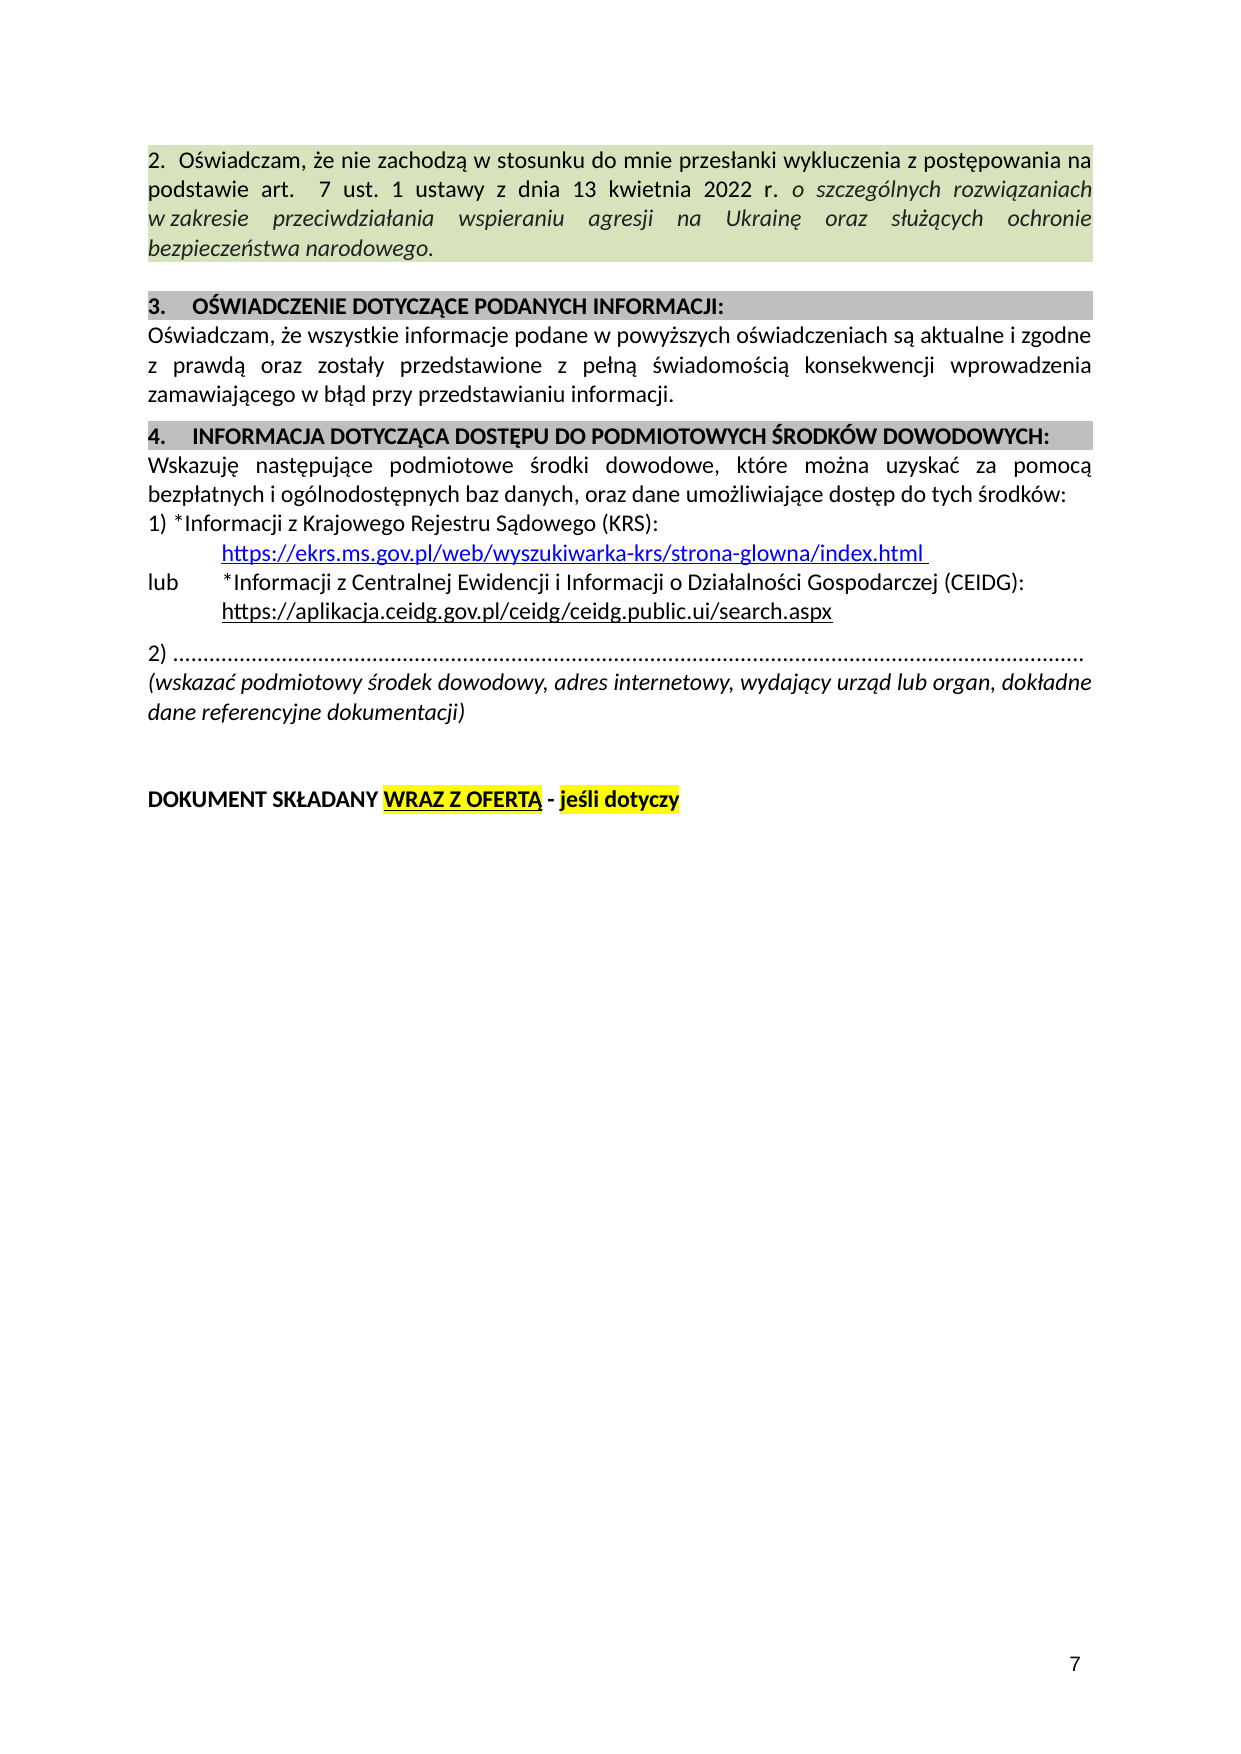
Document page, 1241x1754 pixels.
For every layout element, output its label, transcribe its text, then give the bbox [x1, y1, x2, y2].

list OŚWIADCZENIE DOTYCZĄCE PODANYCH INFORMACJI: [148, 291, 1093, 320]
text 2. Oświadczam, że nie zachodzą w stosunku do mnie przesłanki wykluczenia z postępowania na podstawie art. 7 ust. 1 ustawy z dnia 13 kwietnia 2022 r. o szczególnych rozwiązaniach w zakresie przeciwdziałania wspieraniu agresji na Ukrainę oraz służących ochronie bezpieczeństwa narodowego. [148, 145, 1093, 262]
text lub *Informacji z Centralnej Ewidencji i Informacji o Działalności Gospodarczej (CEIDG): [148, 567, 1093, 596]
text DOKUMENT SKŁADANY WRAZ Z OFERTĄ - jeśli dotyczy [148, 784, 1093, 814]
text https://aplikacja.ceidg.gov.pl/ceidg/ceidg.public.ui/search.aspx [185, 596, 1093, 626]
text 2) ....................................................................................................................................................... [148, 638, 1093, 667]
list INFORMACJA DOTYCZĄCA DOSTĘPU DO PODMIOTOWYCH ŚRODKÓW DOWODOWYCH: [148, 421, 1093, 450]
text 1) *Informacji z Krajowego Rejestru Sądowego (KRS): [148, 508, 1093, 538]
text Oświadczam, że wszystkie informacje podane w powyższych oświadczeniach są aktualne i zgodne z prawdą oraz zostały przedstawione z pełną świadomością konsekwencji wprowadzenia zamawiającego w błąd przy przedstawianiu informacji. [148, 320, 1093, 408]
text (wskazać podmiotowy środek dowodowy, adres internetowy, wydający urząd lub organ, dokładne dane referencyjne dokumentacji) [148, 667, 1093, 726]
text https://ekrs.ms.gov.pl/web/wyszukiwarka-krs/strona-glowna/index.html [148, 538, 1093, 567]
text Wskazuję następujące podmiotowe środki dowodowe, które można uzyskać za pomocą bezpłatnych i ogólnodostępnych baz danych, oraz dane umożliwiające dostęp do tych środków: [148, 450, 1093, 508]
